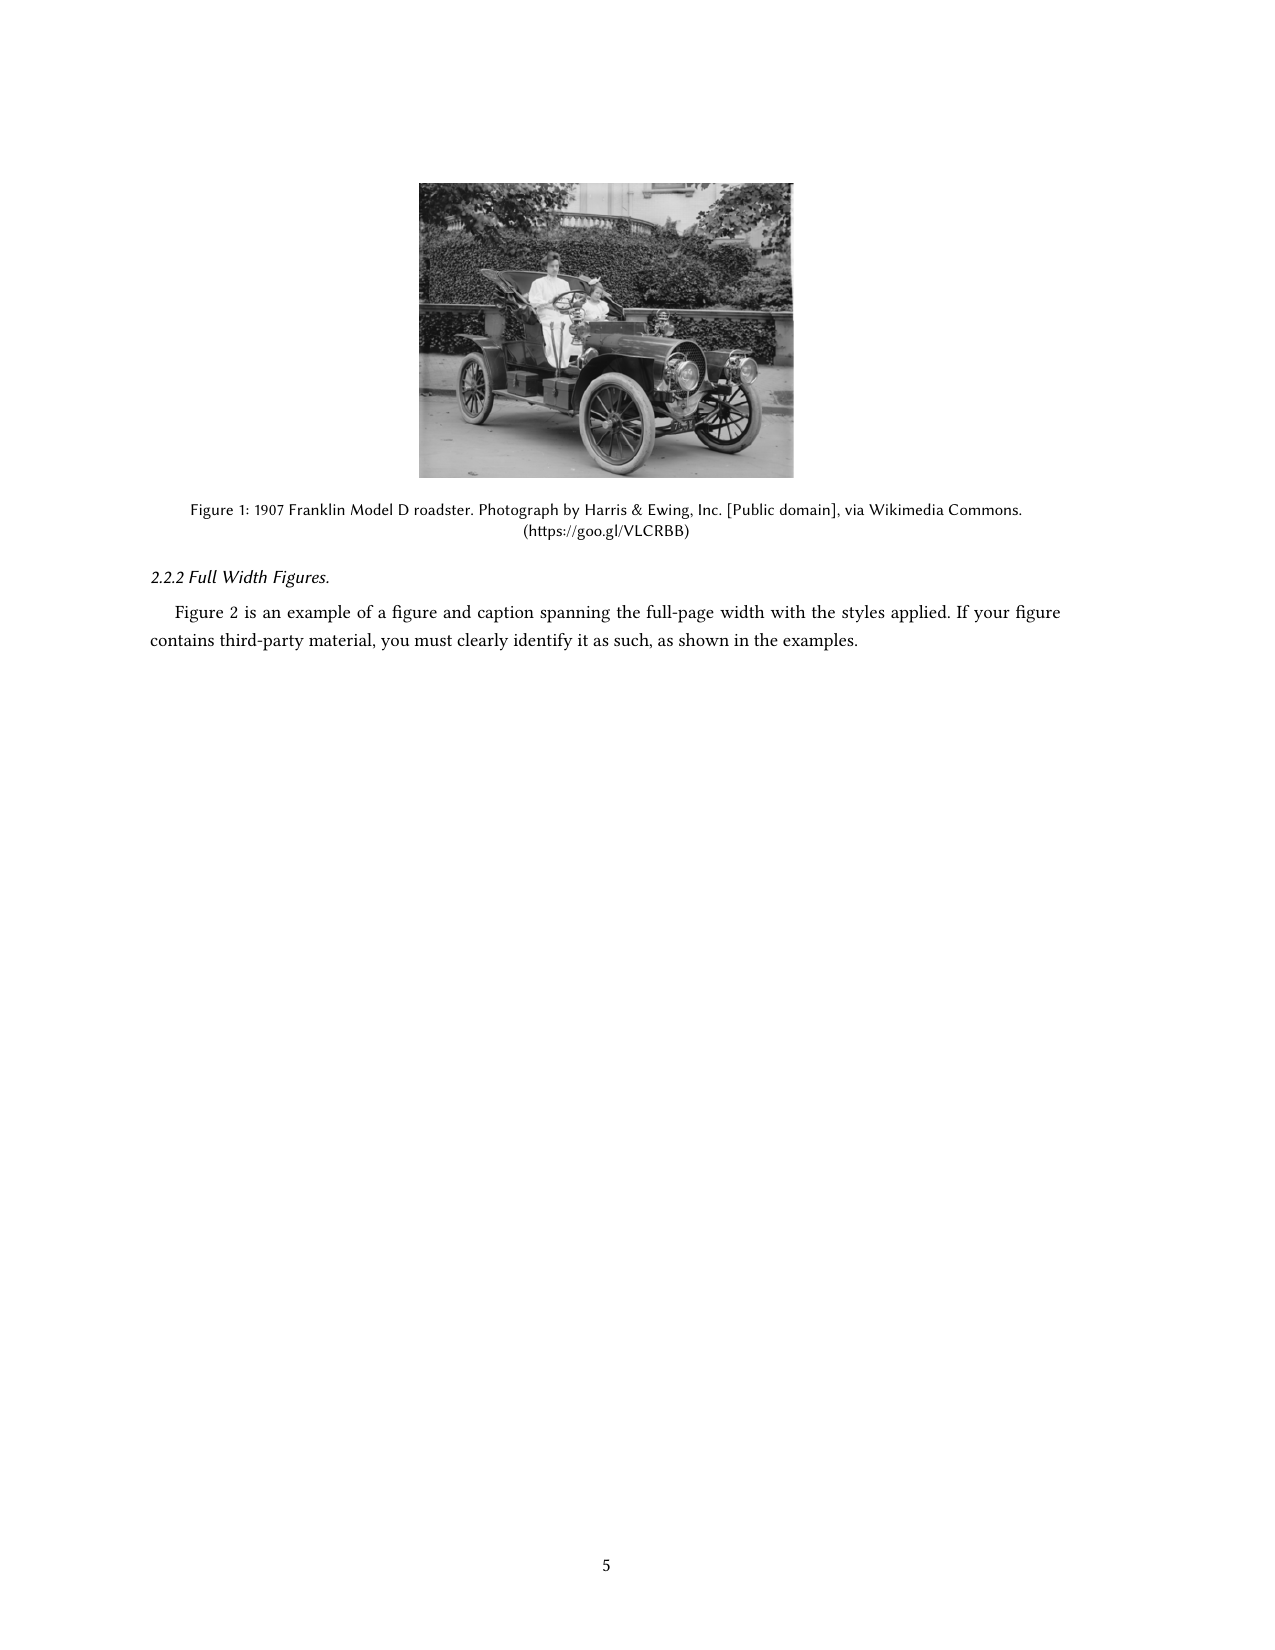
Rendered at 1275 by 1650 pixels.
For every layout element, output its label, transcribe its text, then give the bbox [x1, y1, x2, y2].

picture [419, 183, 794, 478]
text Full Width Figures. [150, 565, 1062, 588]
text Figure 1: 1907 Franklin Model D roadster. Photograph by Harris & Ewing, Inc. [Public domain], via Wikimedia Commons. (https://goo.gl/VLCRBB) [150, 498, 1062, 540]
text Figure 2 is an example of a figure and caption spanning the full-page width with the styles applied. If your figure contains third-party material, you must clearly identify it as such, as shown in the examples. [150, 595, 1062, 651]
